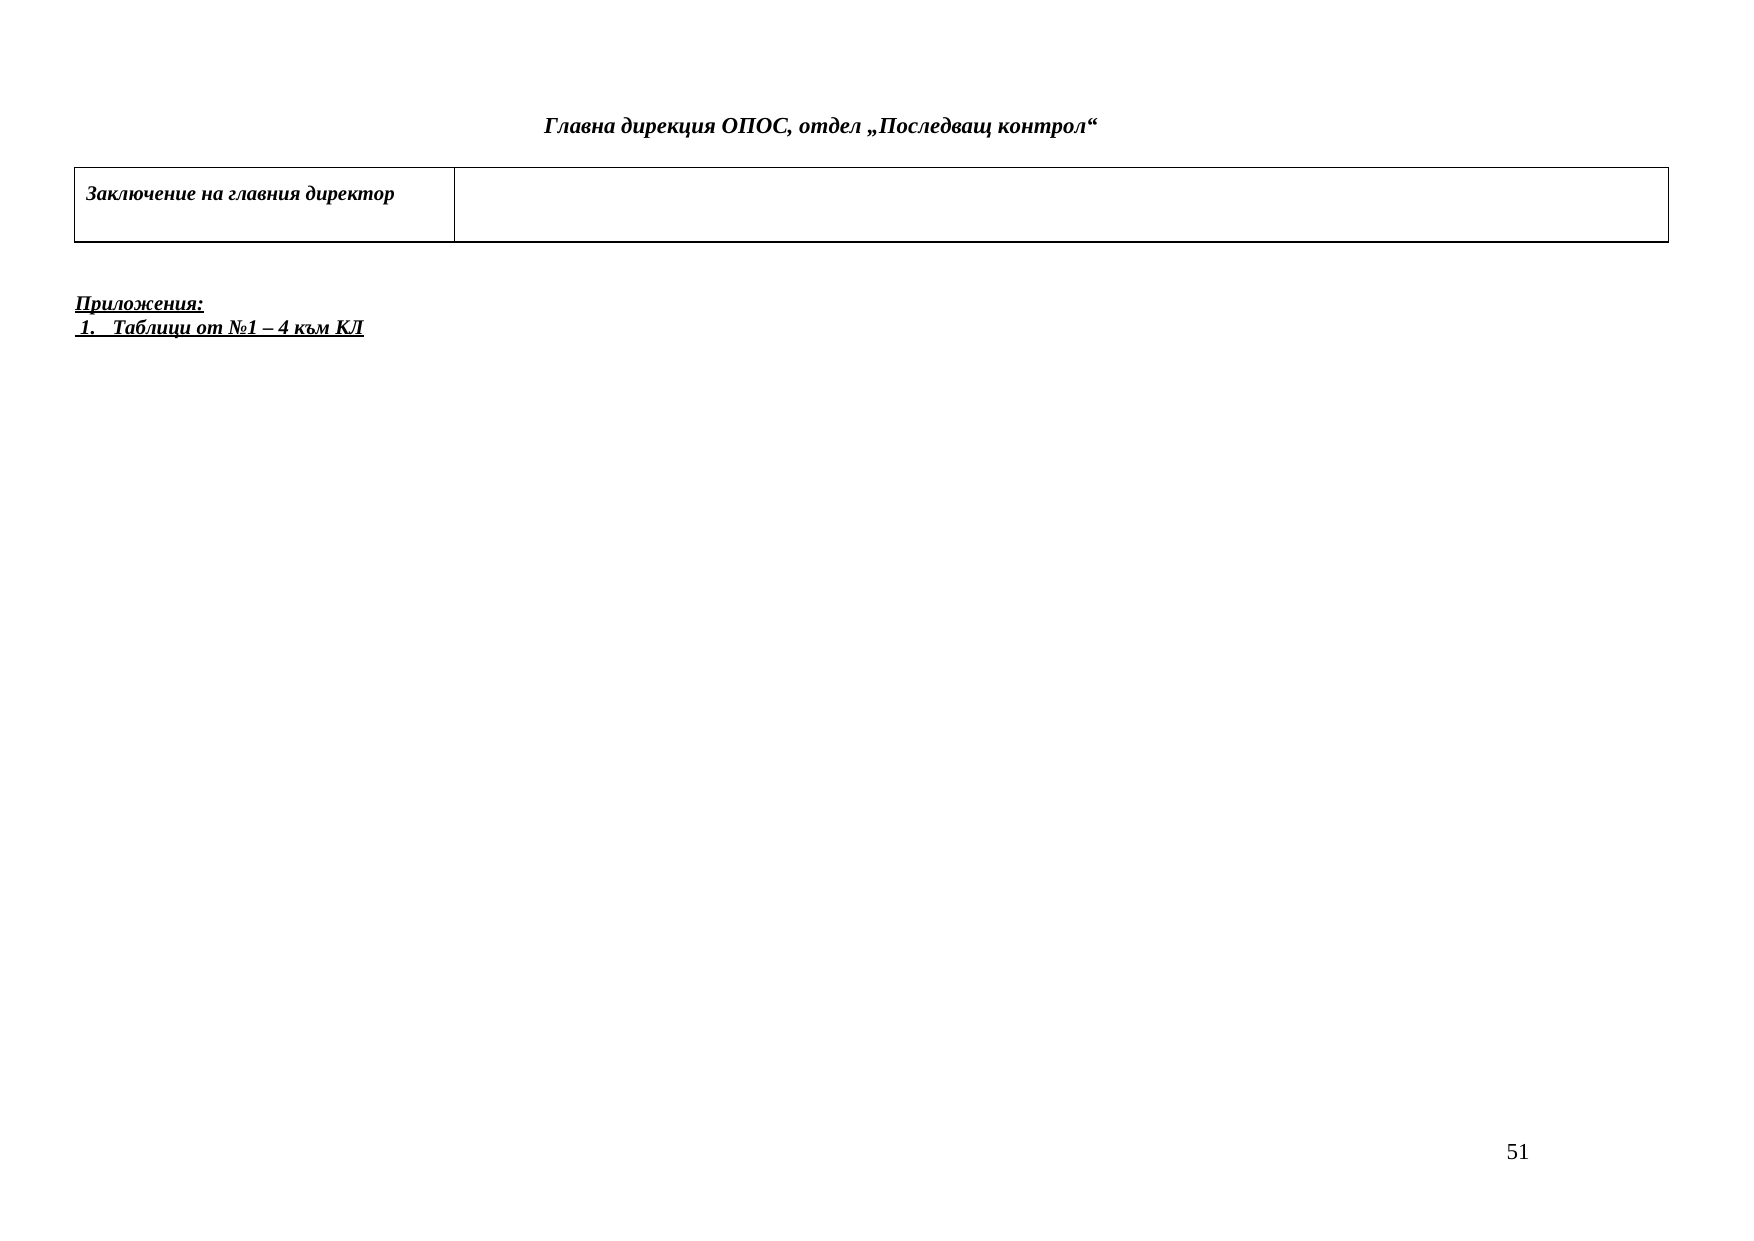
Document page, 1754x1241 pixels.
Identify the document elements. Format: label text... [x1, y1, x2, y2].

text 1. Таблици от №1 – 4 към КЛ [75, 315, 1529, 339]
text Приложения: [75, 291, 1529, 315]
table_cell Заключение на главния директор [75, 168, 454, 241]
table_cell [455, 168, 1668, 241]
